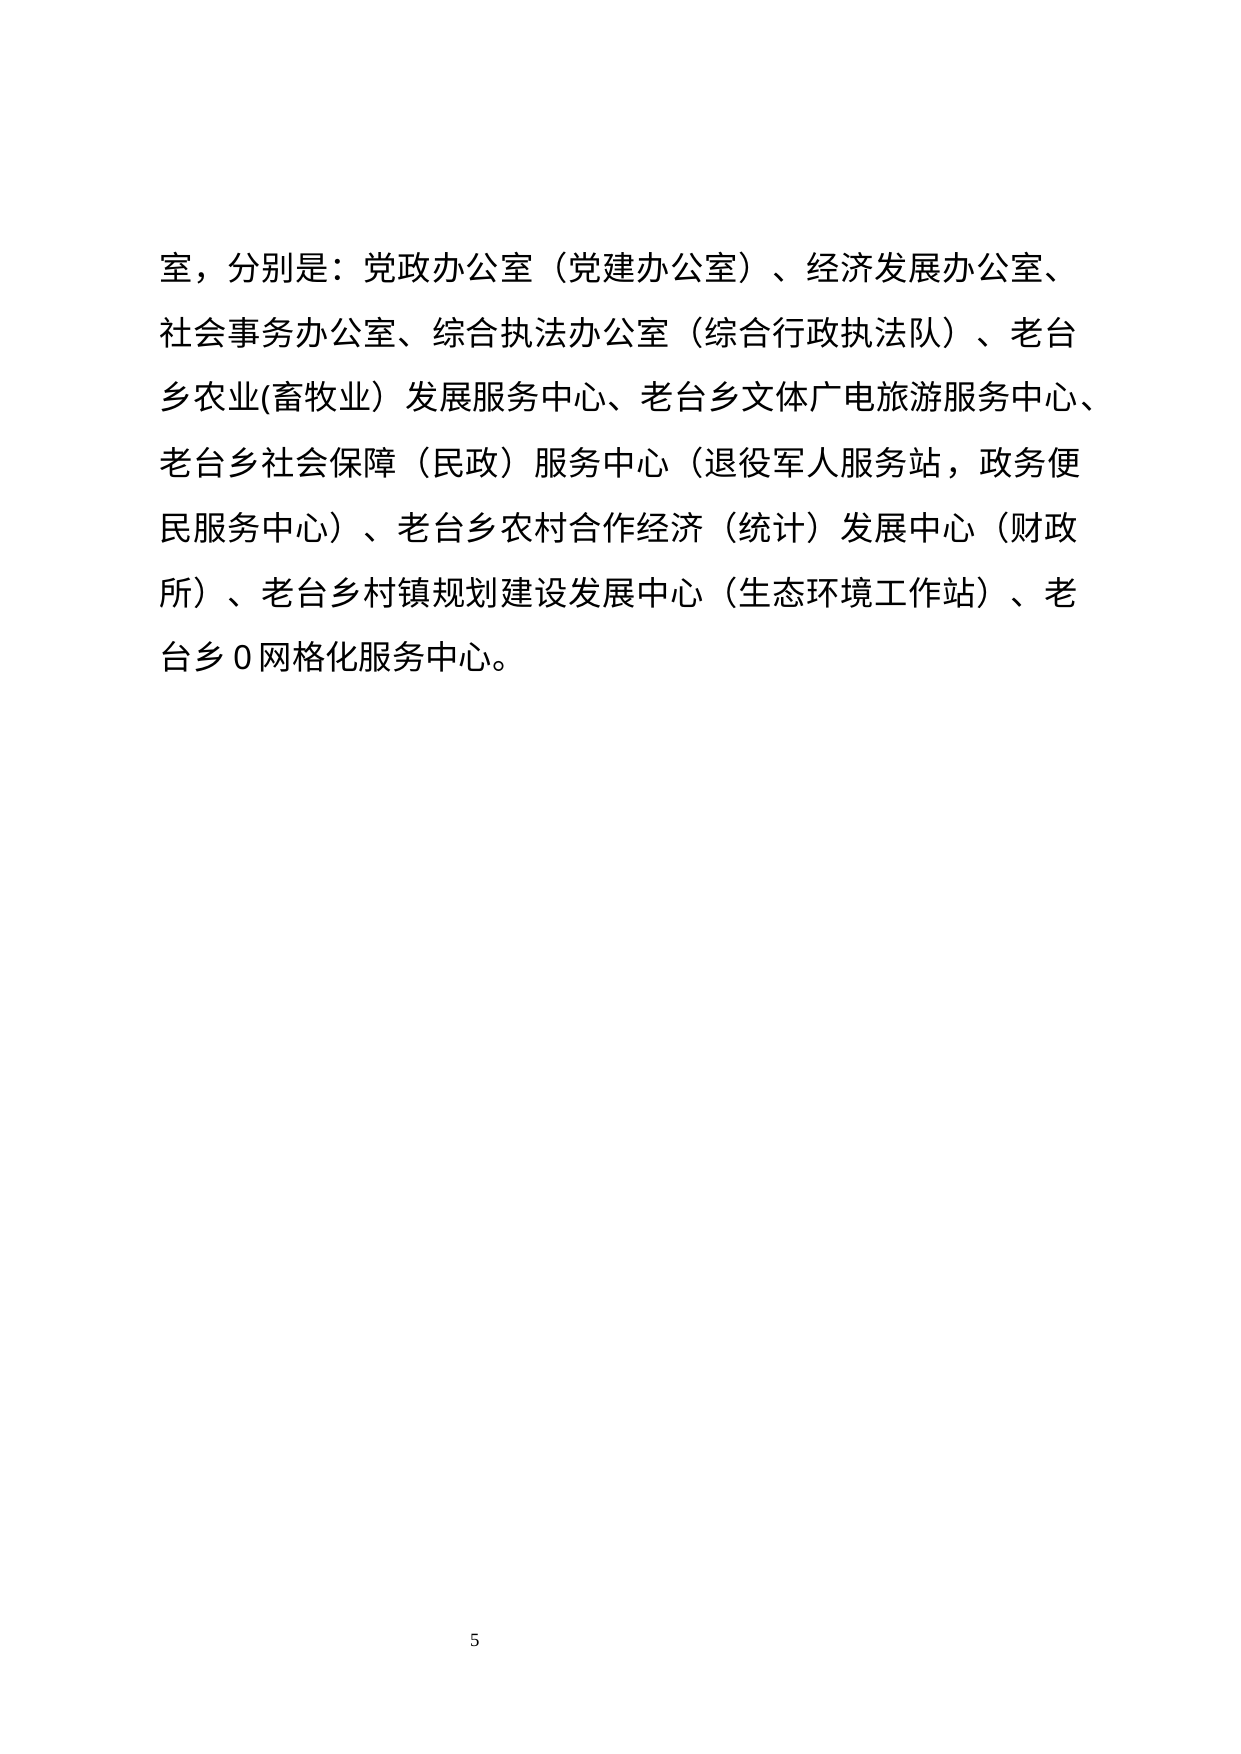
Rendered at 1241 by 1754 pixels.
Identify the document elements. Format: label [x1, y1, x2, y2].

text [159, 233, 1081, 688]
